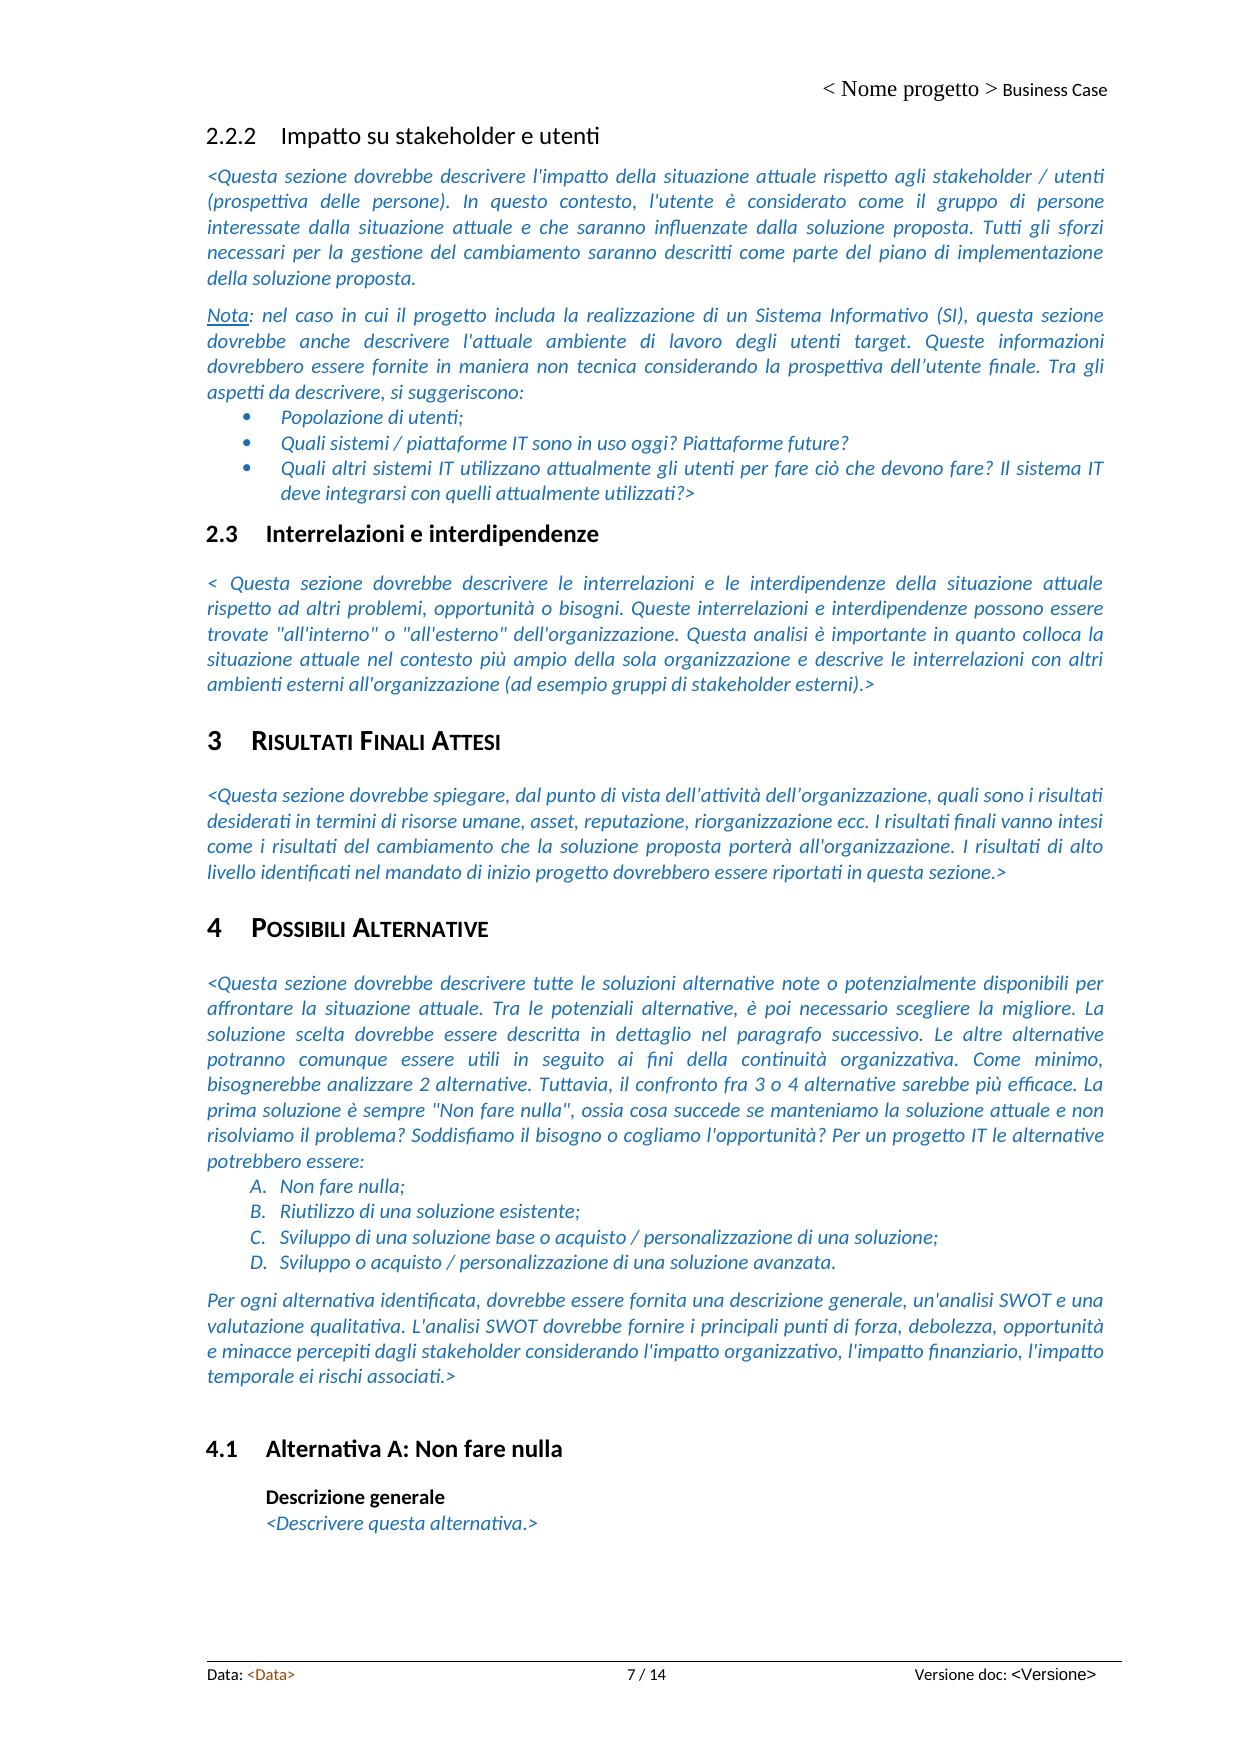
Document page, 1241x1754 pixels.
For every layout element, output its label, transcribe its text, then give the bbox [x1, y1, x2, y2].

subtitle Impatto su stakeholder e utenti [206, 120, 1107, 151]
text Descrizione generale [266, 1484, 1107, 1510]
text <Descrivere questa alternativa.> [266, 1510, 1107, 1535]
subtitle Possibili Alternative [207, 909, 1107, 945]
text < Questa sezione dovrebbe descrivere le interrelazioni e le interdipendenze della situazione attuale rispetto ad altri problemi, opportunità o bisogni. Queste interrelazioni e interdipendenze possono essere trovate "all'interno" o "all'esterno" dell'organizzazione. Questa analisi è importante in quanto colloca la situazione attuale nel contesto più ampio della sola organizzazione e descrive le interrelazioni con altri ambienti esterni all'organizzazione (ad esempio gruppi di stakeholder esterni).> [207, 570, 1107, 697]
subtitle Interrelazioni e interdipendenze [206, 518, 1107, 549]
list Popolazione di utenti; [243, 404, 1107, 430]
list Sviluppo di una soluzione base o acquisto / personalizzazione di una soluzione; [250, 1224, 1107, 1249]
text <Questa sezione dovrebbe descrivere l'impatto della situazione attuale rispetto agli stakeholder / utenti (prospettiva delle persone). In questo contesto, l'utente è considerato come il gruppo di persone interessate dalla situazione attuale e che saranno influenzate dalla soluzione proposta. Tutti gli sforzi necessari per la gestione del cambiamento saranno descritti come parte del piano di implementazione della soluzione proposta. [207, 163, 1107, 290]
list Riutilizzo di una soluzione esistente; [250, 1199, 1107, 1224]
subtitle Alternativa A: Non fare nulla [206, 1433, 1107, 1464]
text Per ogni alternativa identificata, dovrebbe essere fornita una descrizione generale, un'analisi SWOT e una valutazione qualitativa. L'analisi SWOT dovrebbe fornire i principali punti di forza, debolezza, opportunità e minacce percepiti dagli stakeholder considerando l'impatto organizzativo, l'impatto finanziario, l'impatto temporale ei rischi associati.> [207, 1287, 1107, 1389]
list Quali sistemi / piattaforme IT sono in uso oggi? Piattaforme future? [243, 430, 1107, 455]
subtitle Risultati Finali Attesi [207, 722, 1107, 758]
list Sviluppo o acquisto / personalizzazione di una soluzione avanzata. [250, 1249, 1107, 1275]
text Nota: nel caso in cui il progetto includa la realizzazione di un Sistema Informativo (SI), questa sezione dovrebbe anche descrivere l'attuale ambiente di lavoro degli utenti target. Queste informazioni dovrebbero essere fornite in maniera non tecnica considerando la prospettiva dell’utente finale. Tra gli aspetti da descrivere, si suggeriscono: [207, 303, 1107, 404]
text <Questa sezione dovrebbe spiegare, dal punto di vista dell’attività dell’organizzazione, quali sono i risultati desiderati in termini di risorse umane, asset, reputazione, riorganizzazione ecc. I risultati finali vanno intesi come i risultati del cambiamento che la soluzione proposta porterà all'organizzazione. I risultati di alto livello identificati nel mandato di inizio progetto dovrebbero essere riportati in questa sezione.> [207, 783, 1107, 884]
list Quali altri sistemi IT utilizzano attualmente gli utenti per fare ciò che devono fare? Il sistema IT deve integrarsi con quelli attualmente utilizzati?> [243, 455, 1107, 506]
list Non fare nulla; [250, 1173, 1107, 1199]
text <Questa sezione dovrebbe descrivere tutte le soluzioni alternative note o potenzialmente disponibili per affrontare la situazione attuale. Tra le potenziali alternative, è poi necessario scegliere la migliore. La soluzione scelta dovrebbe essere descritta in dettaglio nel paragrafo successivo. Le altre alternative potranno comunque essere utili in seguito ai fini della continuità organizzativa. Come minimo, bisognerebbe analizzare 2 alternative. Tuttavia, il confronto fra 3 o 4 alternative sarebbe più efficace. La prima soluzione è sempre "Non fare nulla", ossia cosa succede se manteniamo la soluzione attuale e non risolviamo il problema? Soddisfiamo il bisogno o cogliamo l'opportunità? Per un progetto IT le alternative potrebbero essere: [207, 970, 1107, 1173]
